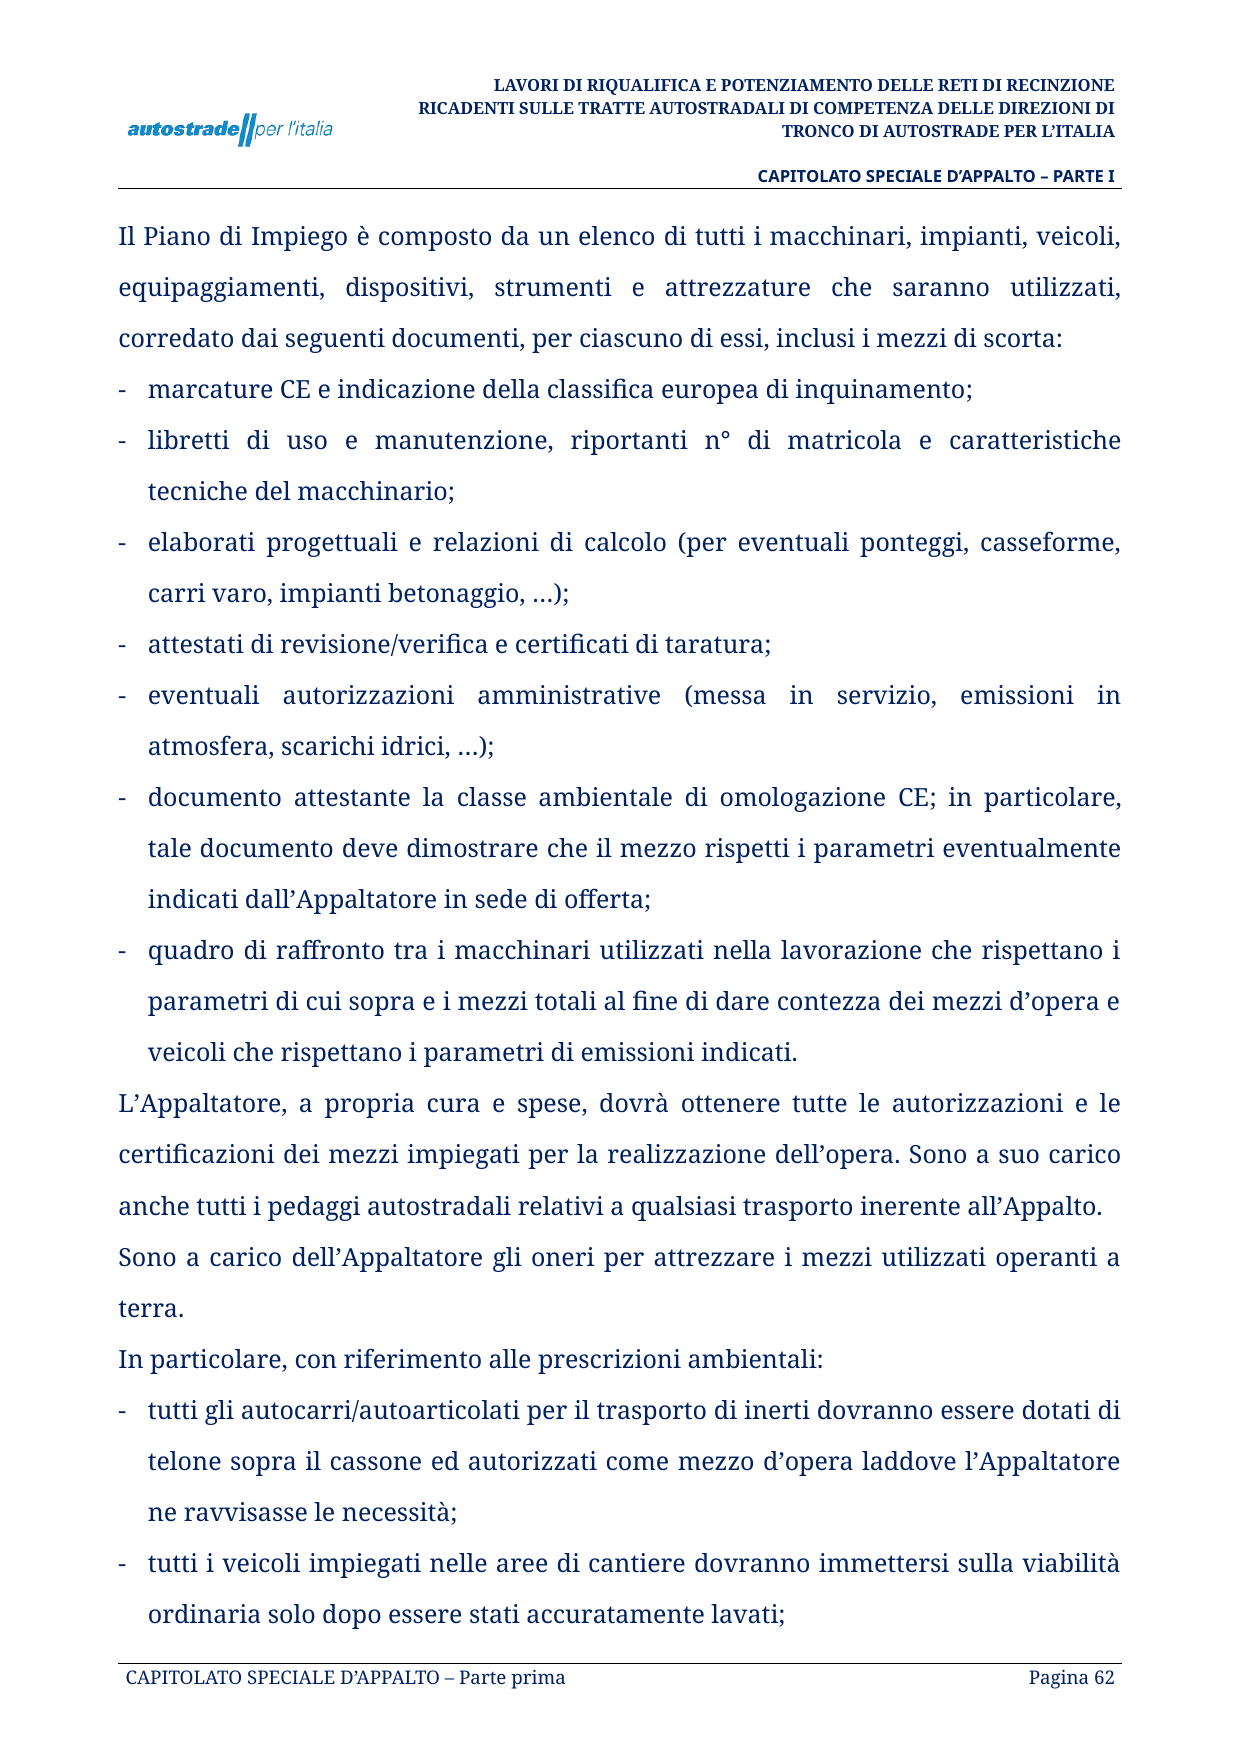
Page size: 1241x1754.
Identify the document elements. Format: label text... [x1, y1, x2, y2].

list tutti gli autocarri/autoarticolati per il trasporto di inerti dovranno essere dotati di telone sopra il cassone ed autorizzati come mezzo d’opera laddove l’Appaltatore ne ravvisasse le necessità; [118, 1392, 1122, 1528]
text L’Appaltatore, a propria cura e spese, dovrà ottenere tutte le autorizzazioni e le certificazioni dei mezzi impiegati per la realizzazione dell’opera. Sono a suo carico anche tutti i pedaggi autostradali relativi a qualsiasi trasporto inerente all’Appalto. [118, 1086, 1122, 1222]
text Il Piano di Impiego è composto da un elenco di tutti i macchinari, impianti, veicoli, equipaggiamenti, dispositivi, strumenti e attrezzature che saranno utilizzati, corredato dai seguenti documenti, per ciascuno di essi, inclusi i mezzi di scorta: [118, 218, 1122, 354]
text Sono a carico dell’Appaltatore gli oneri per attrezzare i mezzi utilizzati operanti a terra. [118, 1239, 1122, 1324]
text In particolare, con riferimento alle prescrizioni ambientali: [118, 1341, 1122, 1375]
list documento attestante la classe ambientale di omologazione CE; in particolare, tale documento deve dimostrare che il mezzo rispetti i parametri eventualmente indicati dall’Appaltatore in sede di offerta; [118, 780, 1122, 916]
list libretti di uso e manutenzione, riportanti n° di matricola e caratteristiche tecniche del macchinario; [118, 422, 1122, 508]
list elaborati progettuali e relazioni di calcolo (per eventuali ponteggi, casseforme, carri varo, impianti betonaggio, …); [118, 524, 1122, 610]
list eventuali autorizzazioni amministrative (messa in servizio, emissioni in atmosfera, scarichi idrici, …); [118, 678, 1122, 763]
list marcature CE e indicazione della classifica europea di inquinamento; [118, 371, 1122, 406]
list quadro di raffronto tra i macchinari utilizzati nella lavorazione che rispettano i parametri di cui sopra e i mezzi totali al fine di dare contezza dei mezzi d’opera e veicoli che rispettano i parametri di emissioni indicati. [118, 933, 1122, 1069]
picture [125, 105, 339, 156]
list tutti i veicoli impiegati nelle aree di cantiere dovranno immettersi sulla viabilità ordinaria solo dopo essere stati accuratamente lavati; [118, 1545, 1122, 1631]
list attestati di revisione/verifica e certificati di taratura; [118, 627, 1122, 661]
